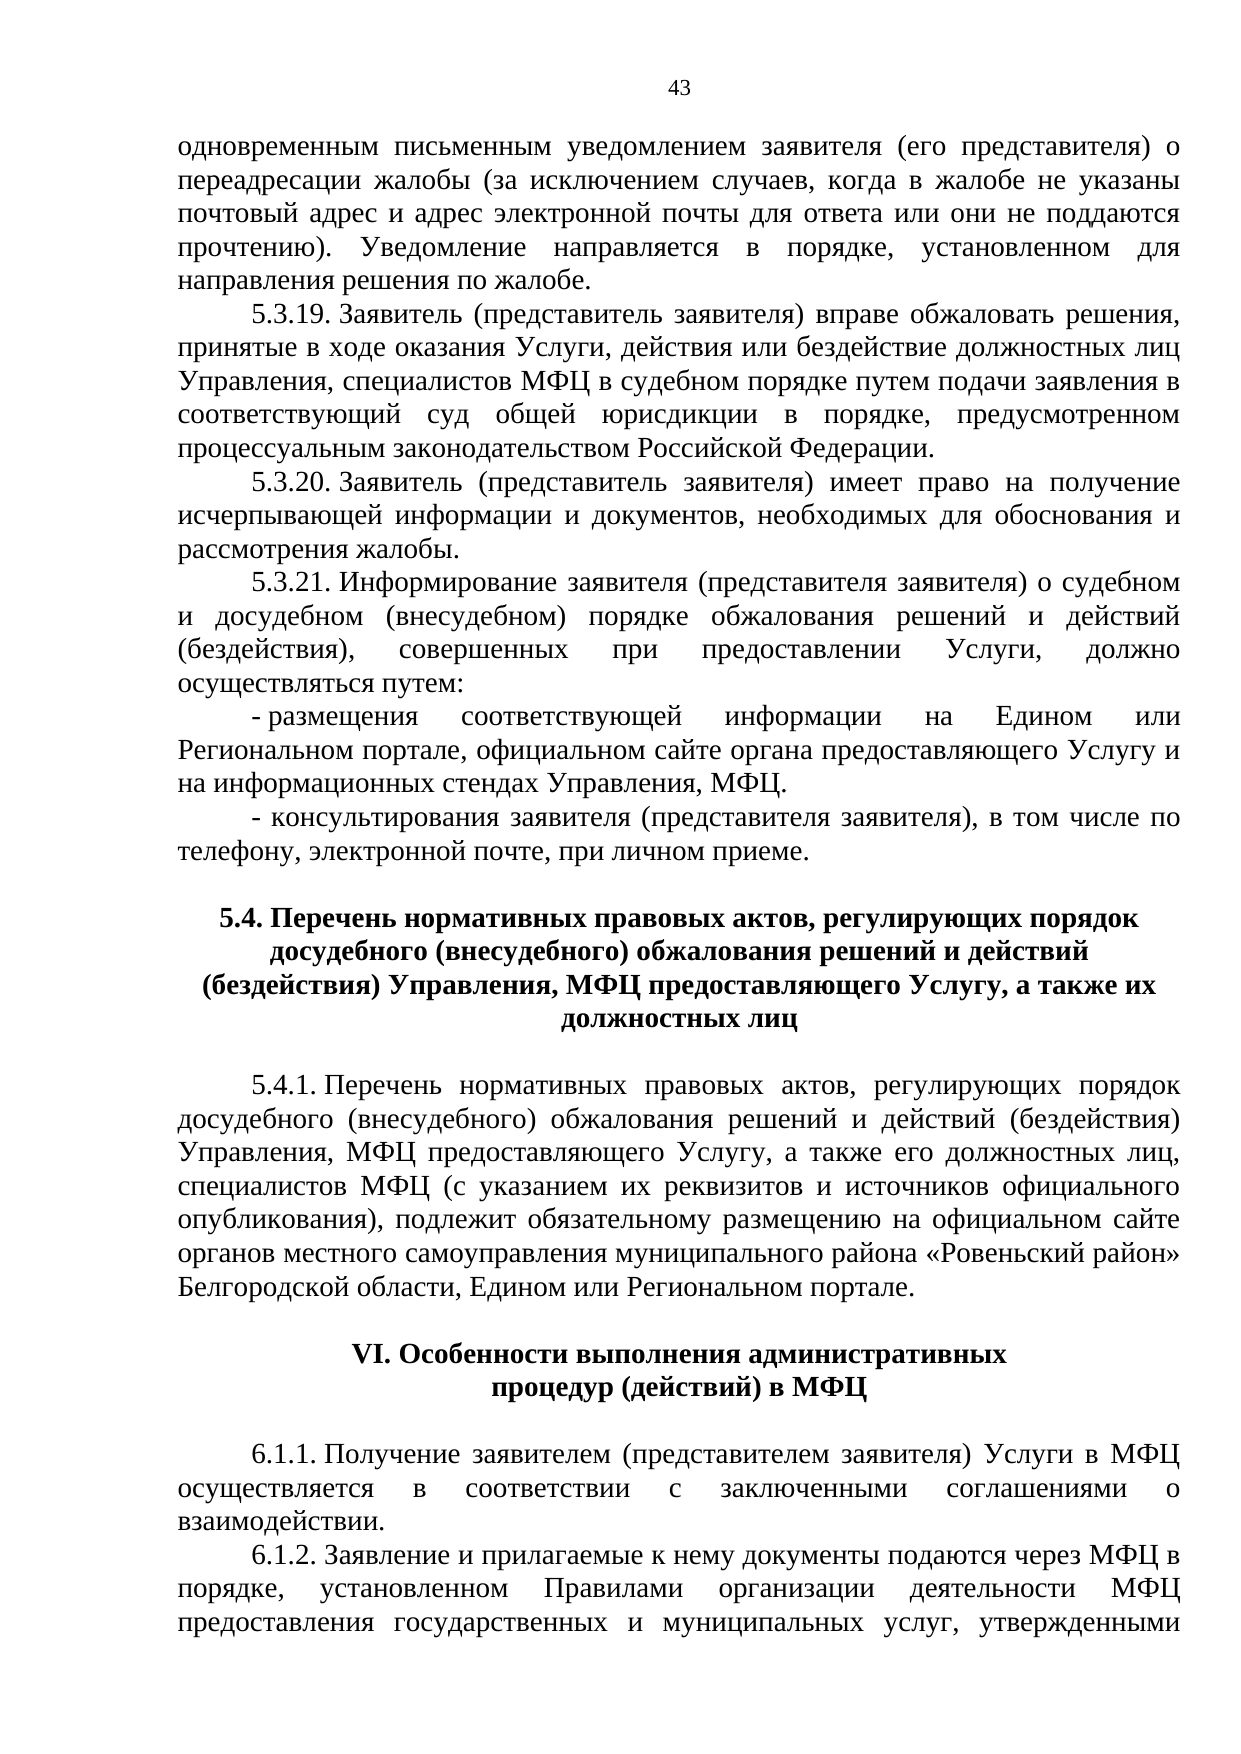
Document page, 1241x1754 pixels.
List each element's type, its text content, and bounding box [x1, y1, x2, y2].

text 5.4.1. Перечень нормативных правовых актов, регулирующих порядок досудебного (внесудебного) обжалования решений и действий (бездействия) Управления, МФЦ предоставляющего Услугу, а также его должностных лиц, специалистов МФЦ (с указанием их реквизитов и источников официального опубликования), подлежит обязательному размещению на официальном сайте органов местного самоуправления муниципального района «Ровеньский район» Белгородской области, Едином или Региональном портале. [177, 1067, 1181, 1302]
text 5.3.19. Заявитель (представитель заявителя) вправе обжаловать решения, принятые в ходе оказания Услуги, действия или бездействие должностных лиц Управления, специалистов МФЦ в судебном порядке путем подачи заявления в соответствующий суд общей юрисдикции в порядке, предусмотренном процессуальным законодательством Российской Федерации. [177, 296, 1181, 464]
text 6.1.1. Получение заявителем (представителем заявителя) Услуги в МФЦ осуществляется в соответствии с заключенными соглашениями о взаимодействии. [177, 1436, 1181, 1537]
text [177, 1537, 1181, 1638]
text - размещения соответствующей информации на Едином или Региональном портале, официальном сайте органа предоставляющего Услугу и на информационных стендах Управления, МФЦ. [177, 698, 1181, 799]
text - консультирования заявителя (представителя заявителя), в том числе по телефону, электронной почте, при личном приеме. [177, 799, 1181, 866]
text 5.3.21. Информирование заявителя (представителя заявителя) о судебном и досудебном (внесудебном) порядке обжалования решений и действий (бездействия), совершенных при предоставлении Услуги, должно осуществляться путем: [177, 564, 1181, 698]
text процедур (действий) в МФЦ [177, 1369, 1181, 1403]
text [177, 128, 1181, 296]
text VI. Особенности выполнения административных [177, 1336, 1181, 1369]
text 5.3.20. Заявитель (представитель заявителя) имеет право на получение исчерпывающей информации и документов, необходимых для обоснования и рассмотрения жалобы. [177, 464, 1181, 564]
text 5.4. Перечень нормативных правовых актов, регулирующих порядок досудебного (внесудебного) обжалования решений и действий (бездействия) Управления, МФЦ предоставляющего Услугу, а также их должностных лиц [177, 900, 1181, 1034]
